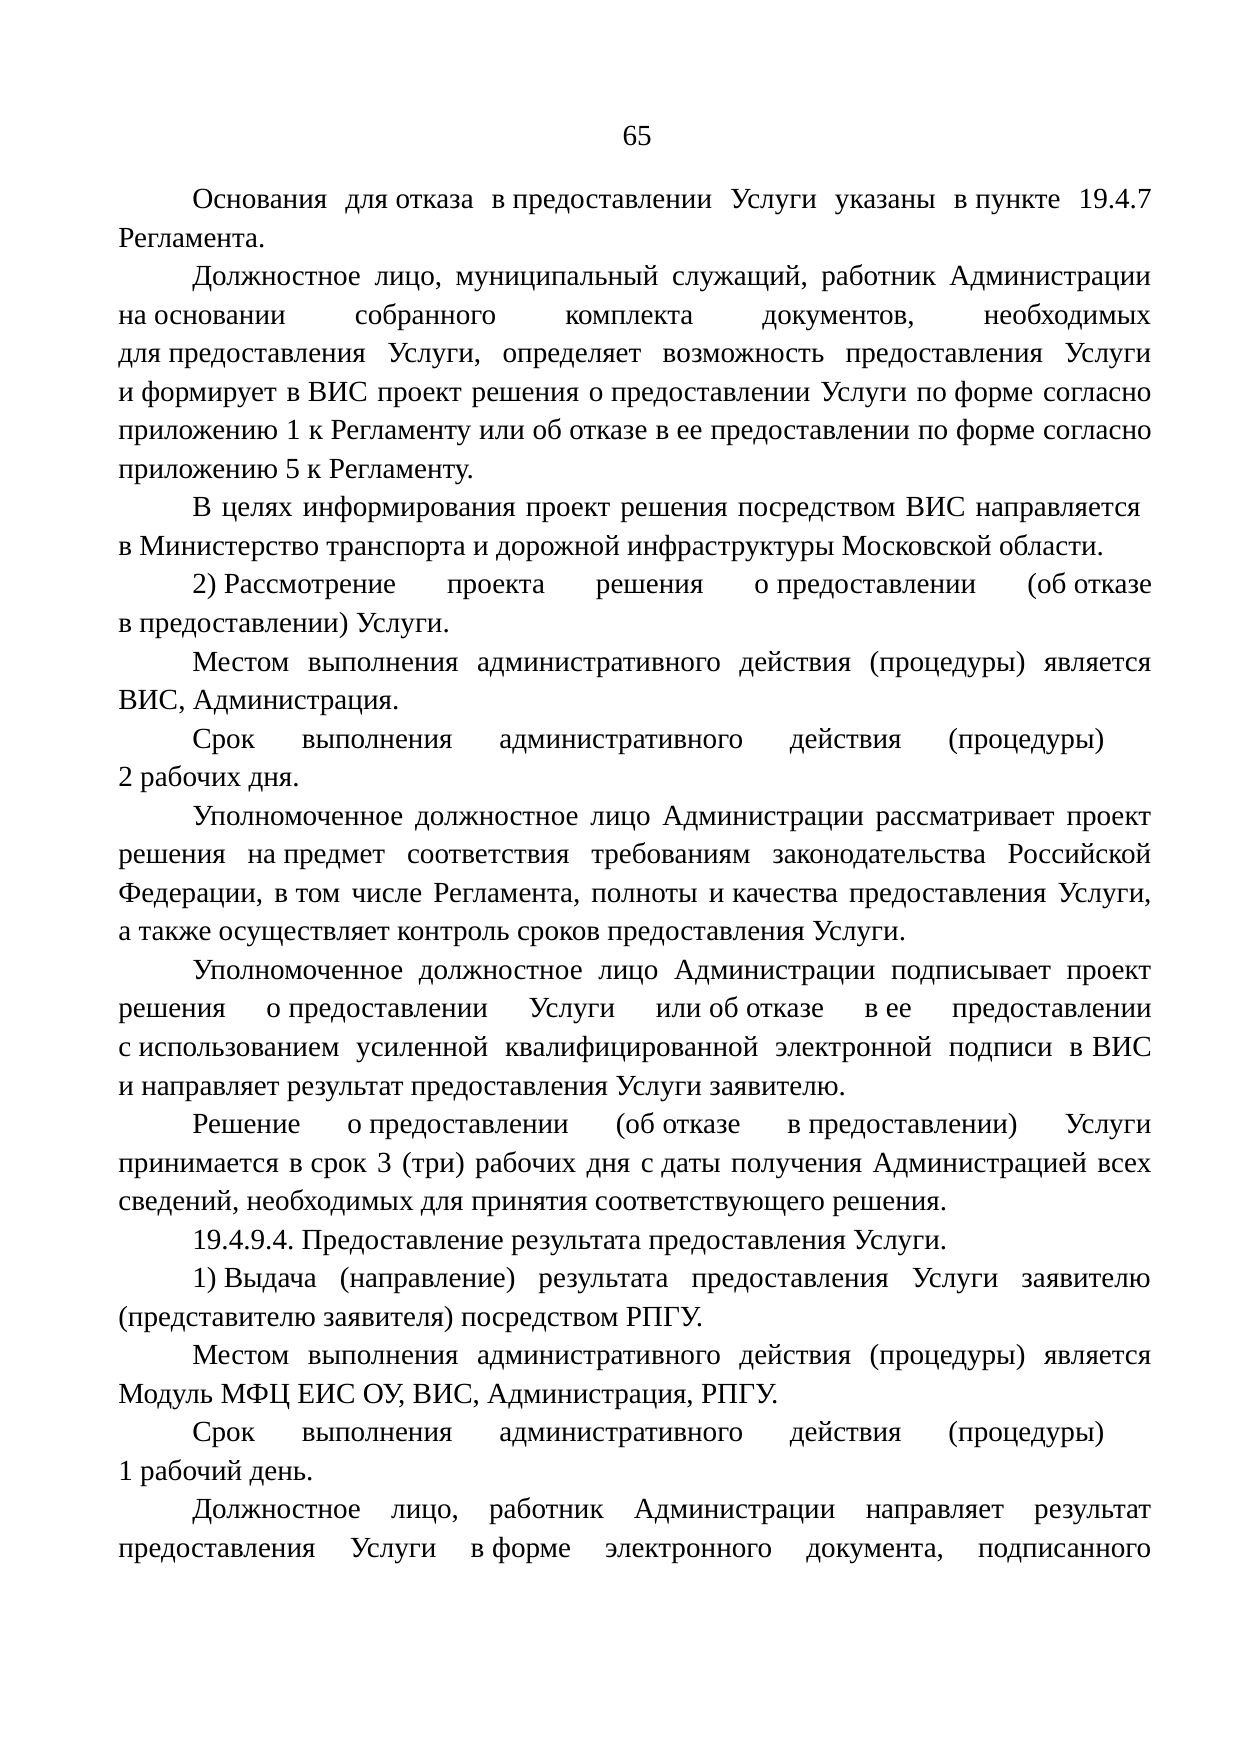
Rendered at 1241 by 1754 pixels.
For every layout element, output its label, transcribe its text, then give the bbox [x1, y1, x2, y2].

text Должностное лицо, муниципальный служащий, работник Администрации на основании собранного комплекта документов, необходимых для предоставления Услуги, определяет возможность предоставления Услуги и формирует в ВИС проект решения о предоставлении Услуги по форме согласно приложению 1 к Регламенту или об отказе в ее предоставлении по форме согласно приложению 5 к Регламенту. [118, 258, 1152, 484]
text Срок выполнения административного действия (процедуры) 1 рабочий день. [118, 1414, 1152, 1487]
text 19.4.9.4. Предоставление результата предоставления Услуги. [118, 1222, 1152, 1255]
text Местом выполнения административного действия (процедуры) является Модуль МФЦ ЕИС ОУ, ВИС, Администрация, РПГУ. [118, 1337, 1152, 1409]
text Решение о предоставлении (об отказе в предоставлении) Услуги принимается в срок 3 (три) рабочих дня с даты получения Администрацией всех сведений, необходимых для принятия соответствующего решения. [118, 1106, 1152, 1217]
text Уполномоченное должностное лицо Администрации рассматривает проект решения на предмет соответствия требованиям законодательства Российской Федерации, в том числе Регламента, полноты и качества предоставления Услуги, а также осуществляет контроль сроков предоставления Услуги. [118, 798, 1152, 947]
text 1) Выдача (направление) результата предоставления Услуги заявителю (представителю заявителя) посредством РПГУ. [118, 1260, 1152, 1332]
text Срок выполнения административного действия (процедуры) 2 рабочих дня. [118, 721, 1152, 793]
text В целях информирования проект решения посредством ВИС направляется в Министерство транспорта и дорожной инфраструктуры Московской области. [118, 489, 1152, 562]
text Основания для отказа в предоставлении Услуги указаны в пункте 19.4.7 Регламента. [118, 181, 1152, 253]
text Местом выполнения административного действия (процедуры) является ВИС, Администрация. [118, 644, 1152, 716]
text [118, 1492, 1152, 1564]
text 2) Рассмотрение проекта решения о предоставлении (об отказе в предоставлении) Услуги. [118, 567, 1152, 639]
text Уполномоченное должностное лицо Администрации подписывает проект решения о предоставлении Услуги или об отказе в ее предоставлении с использованием усиленной квалифицированной электронной подписи в ВИС и направляет результат предоставления Услуги заявителю. [118, 952, 1152, 1101]
